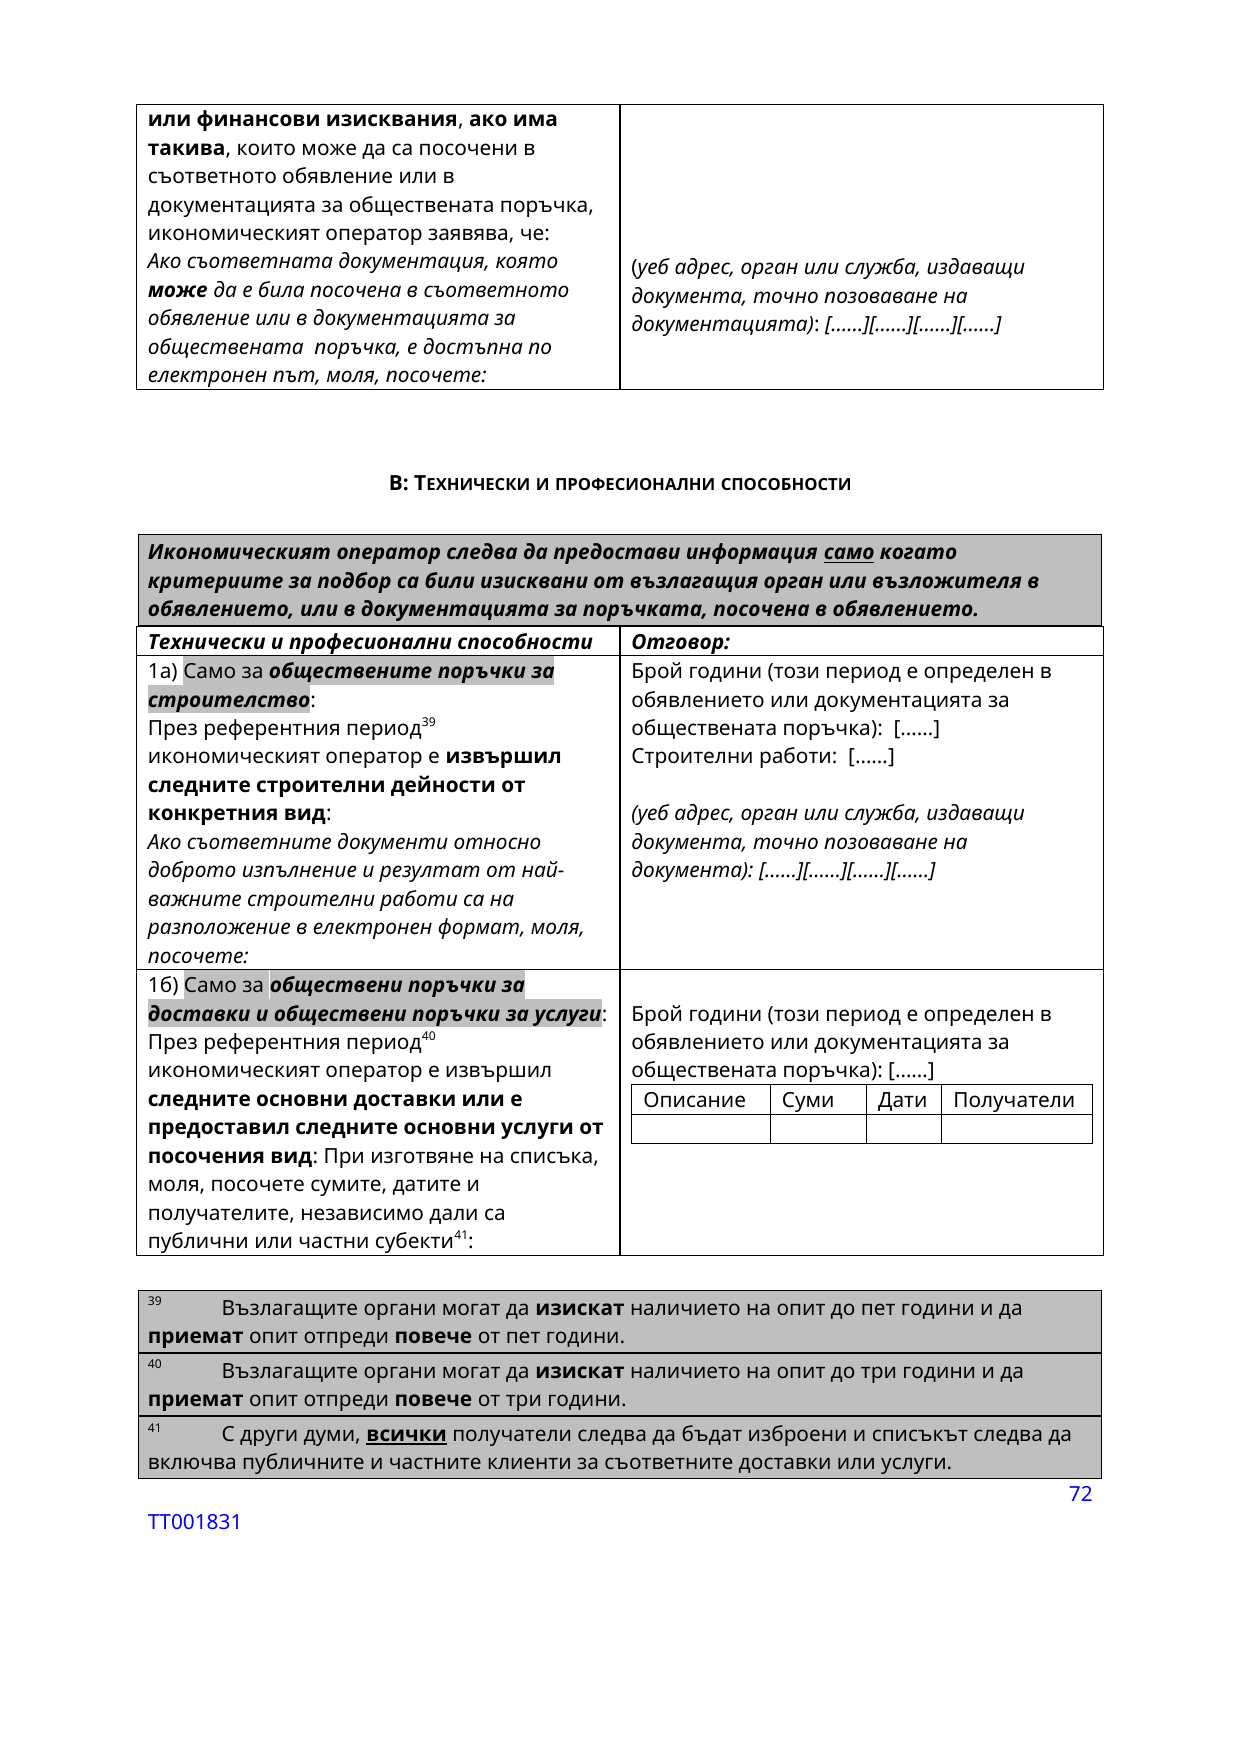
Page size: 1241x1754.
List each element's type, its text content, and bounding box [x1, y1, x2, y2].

table_cell 1а) Само за обществените поръчки за строителство: През референтния период икономическият оператор е извършил следните строителни дейности от конкретния вид: Ако съответните документи относно доброто изпълнение и резултат от най-важните строителни работи са на разположение в електронен формат, моля, посочете: [137, 656, 619, 969]
text Икономическият оператор следва да предостави информация само когато критериите за подбор са били изисквани от възлагащия орган или възложителя в обявлението, или в документацията за поръчката, посочена в обявлението. [139, 535, 1101, 625]
table_cell 1б) Само за обществени поръчки за доставки и обществени поръчки за услуги: През референтния период икономическият оператор е извършил следните основни доставки или е предоставил следните основни услуги от посочения вид: При изготвяне на списъка, моля, посочете сумите, датите и получателите, независимо дали са публични или частни субекти: [137, 970, 619, 1254]
table_cell 6) Що се отнася до другите икономически или финансови изисквания, ако има такива, които може да са посочени в съответното обявление или в документацията за обществената поръчка, икономическият оператор заявява, че: Ако съответната документация, която може да е била посочена в съответното обявление или в документацията за обществената поръчка, е достъпна по електронен път, моля, посочете: [137, 105, 619, 389]
table_cell Брой години (този период е определен в обявлението или документацията за обществената поръчка): [……] [621, 970, 1103, 1254]
text В: Технически и професионални способности [148, 468, 1092, 497]
table_header Технически и професионални способности [137, 627, 619, 655]
table_header Отговор: [621, 627, 1103, 655]
table_cell […] (уеб адрес, орган или служба, издаващи документа, точно позоваване на документацията): [……][……][……][……] [621, 105, 1103, 389]
table_cell Брой години (този период е определен в обявлението или документацията за обществената поръчка): [……] Строителни работи: [……] (уеб адрес, орган или служба, издаващи документа, точно позоваване на документа): [……][……][……][……] [621, 656, 1103, 969]
